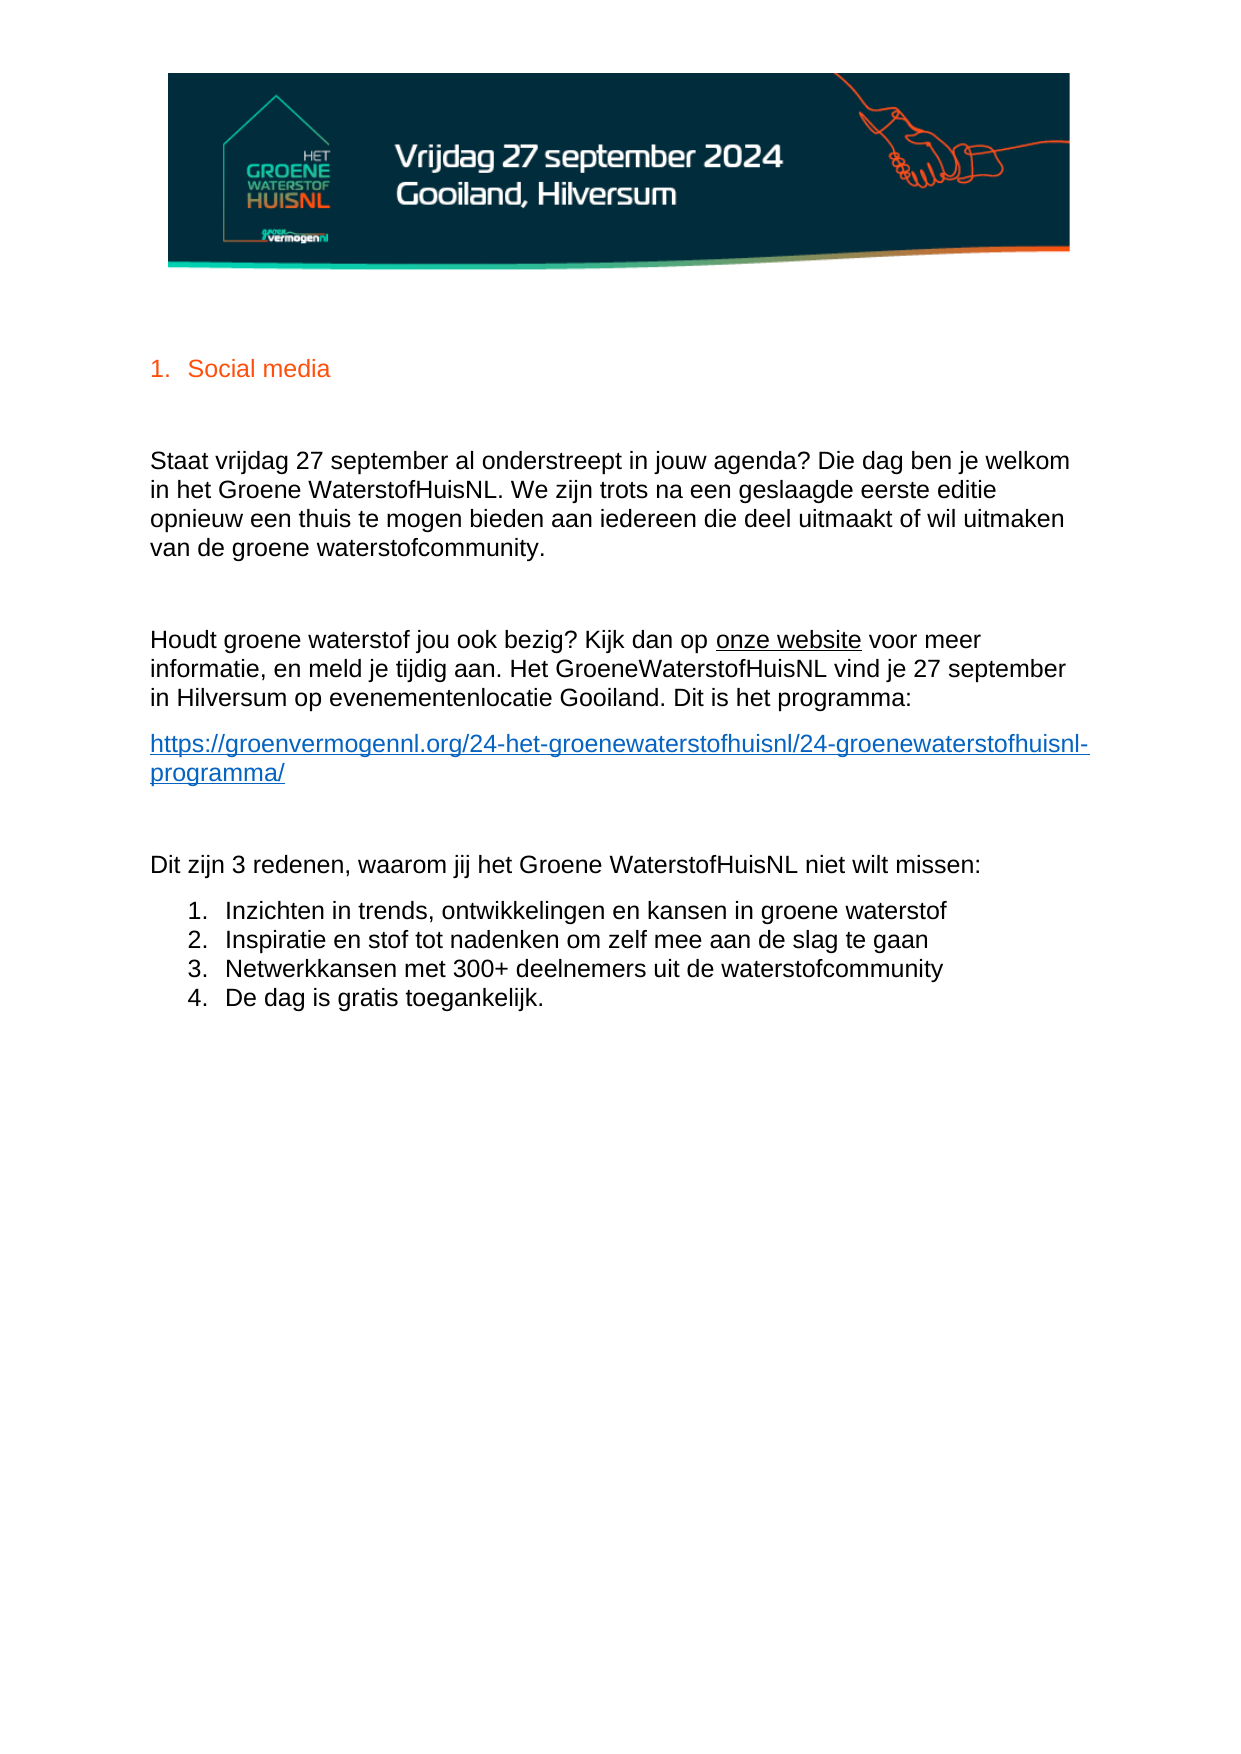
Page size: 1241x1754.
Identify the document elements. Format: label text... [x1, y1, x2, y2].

list Netwerkkansen met 300+ deelnemers uit de waterstofcommunity [187, 954, 1090, 983]
text Staat vrijdag 27 september al onderstreept in jouw agenda? Die dag ben je welkom in het Groene WaterstofHuisNL. We zijn trots na een geslaagde eerste editie opnieuw een thuis te mogen bieden aan iedereen die deel uitmaakt of wil uitmaken van de groene waterstofcommunity. [150, 445, 1090, 562]
text https://groenvermogennl.org/24-het-groenewaterstofhuisnl/24-groenewaterstofhuisnl-programma/ [150, 755, 1090, 787]
text https://groenvermogennl.org/24-het-groenewaterstofhuisnl/24-groenewaterstofhuisnl-programma/ [150, 729, 1090, 754]
text Houdt groene waterstof jou ook bezig? Kijk dan op onze website voor meer informatie, en meld je tijdig aan. Het GroeneWaterstofHuisNL vind je 27 september in Hilversum op evenementenlocatie Gooiland. Dit is het programma: [150, 624, 1090, 712]
text Dit zijn 3 redenen, waarom jij het Groene WaterstofHuisNL niet wilt missen: [150, 849, 1090, 879]
list Social media [150, 354, 1090, 383]
list Inzichten in trends, ontwikkelingen en kansen in groene waterstof [187, 895, 1090, 924]
list Inspiratie en stof tot nadenken om zelf mee aan de slag te gaan [187, 924, 1090, 954]
list De dag is gratis toegankelijk. [187, 983, 1090, 1012]
